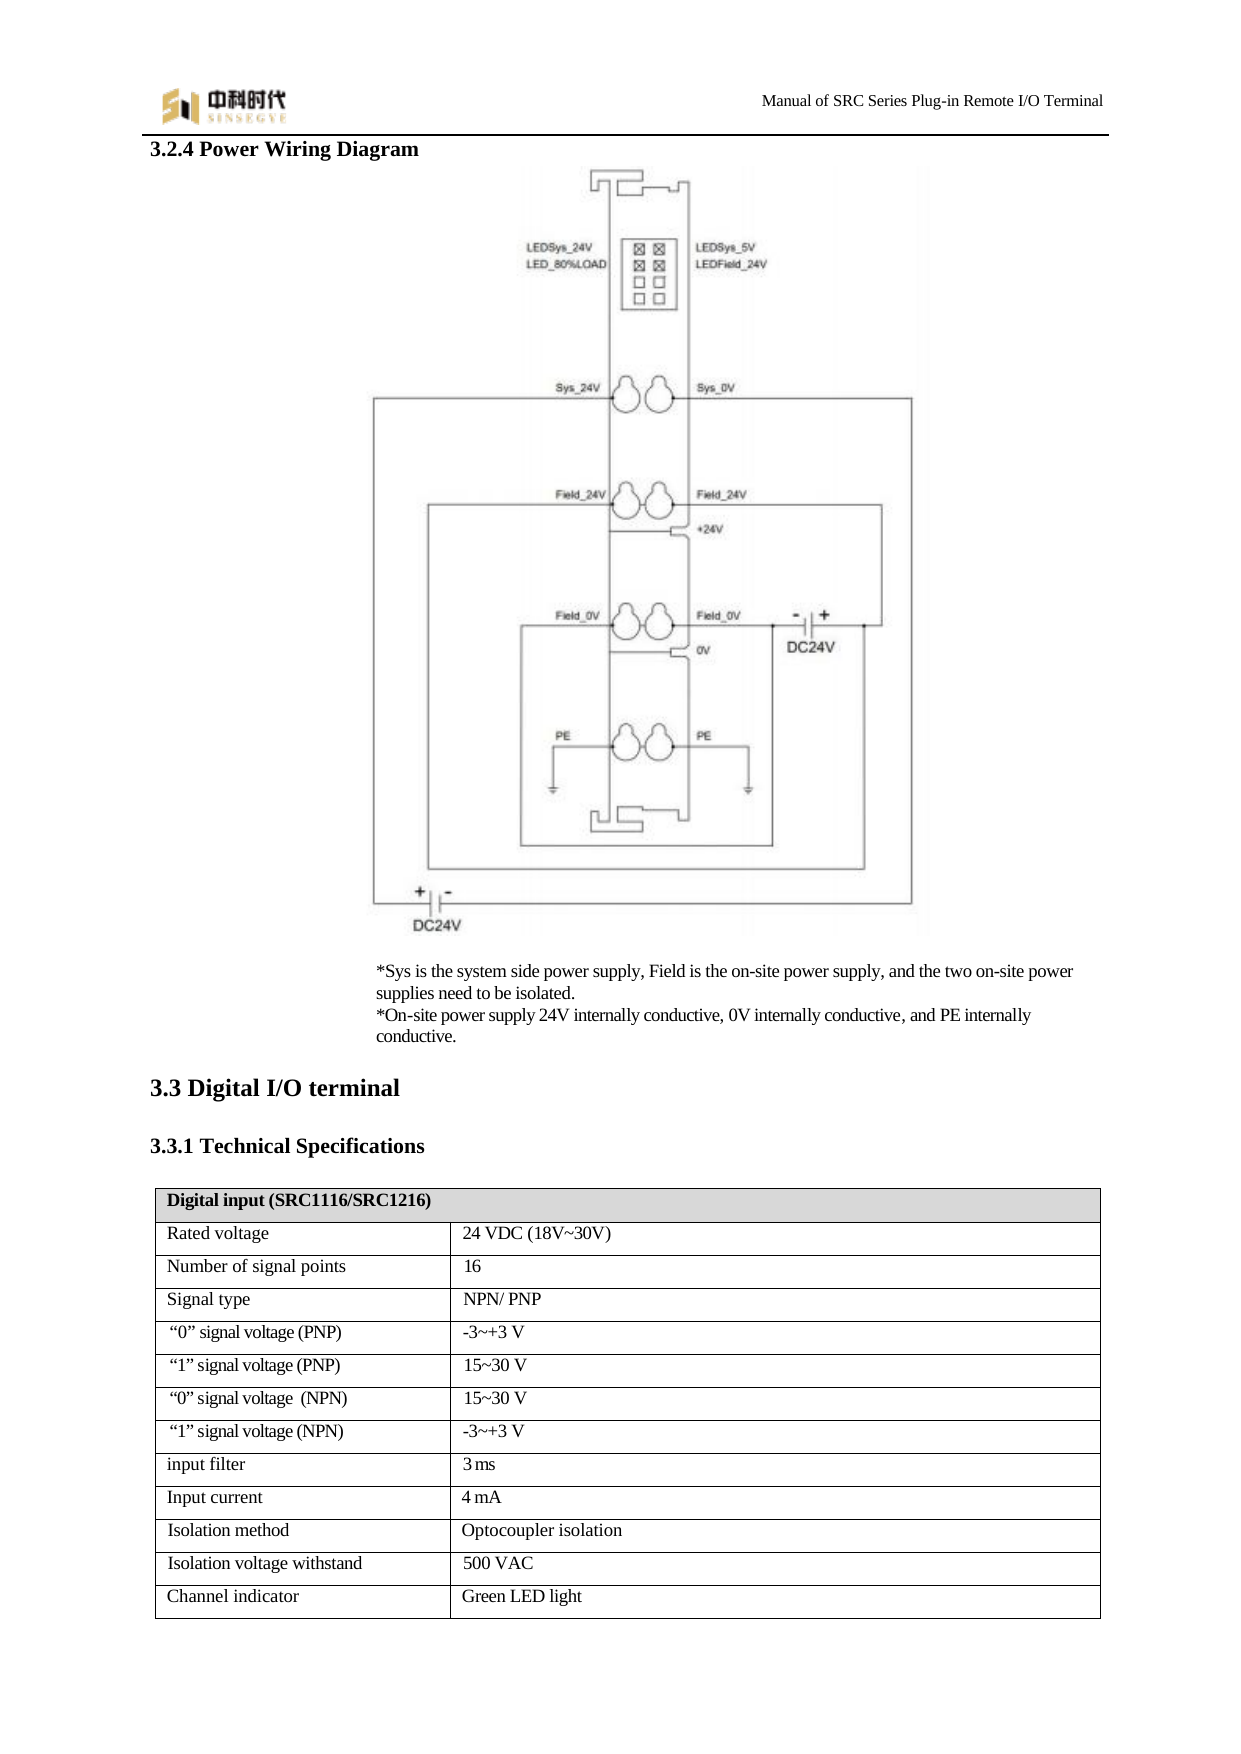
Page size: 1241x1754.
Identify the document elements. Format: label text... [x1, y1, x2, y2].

table_cell 16 [451, 1256, 1100, 1287]
table_cell Signal type [156, 1289, 450, 1321]
table_header Digital input (SRC1116/SRC1216) [156, 1189, 1100, 1222]
table_cell Isolation method [156, 1520, 450, 1552]
table_cell “1” signal voltage (NPN) [156, 1421, 450, 1453]
table_cell Rated voltage [156, 1223, 450, 1254]
table_cell Optocoupler isolation [451, 1520, 1100, 1552]
table_cell 500 VAC [451, 1553, 1100, 1585]
table_cell 3 ms [451, 1454, 1100, 1486]
picture [162, 88, 287, 125]
subtitle 3.2.4 Power Wiring Diagram [150, 136, 1103, 161]
table_cell 24 VDC (18V~30V) [451, 1223, 1100, 1254]
text *Sys is the system side power supply, Field is the on-site power supply, and the two on-site power supplies need to be isolated. [376, 960, 1103, 1003]
table_cell input filter [156, 1454, 450, 1486]
table_cell 4 mA [451, 1487, 1100, 1519]
table_cell Input current [156, 1487, 450, 1519]
subtitle 3.3.1 Technical Specifications [150, 1133, 1103, 1158]
text *On-site power supply 24V internally conductive, 0V internally conductive, and PE internally conductive. [376, 1003, 1103, 1047]
table_cell “0” signal voltage (NPN) [156, 1388, 450, 1419]
table_cell -3~+3 V [451, 1322, 1100, 1353]
table_cell “0” signal voltage (PNP) [156, 1322, 450, 1353]
table_cell Channel indicator [156, 1586, 450, 1618]
table_cell 15~30 V [451, 1388, 1100, 1419]
table_cell Green LED light [451, 1586, 1100, 1618]
table_cell “1” signal voltage (PNP) [156, 1355, 450, 1387]
subtitle 3.3 Digital I/O terminal [150, 1073, 1103, 1102]
table_cell 15~30 V [451, 1355, 1100, 1387]
table_cell Number of signal points [156, 1256, 450, 1287]
table_cell NPN/ PNP [451, 1289, 1100, 1321]
table_cell -3~+3 V [451, 1421, 1100, 1453]
table_cell Isolation voltage withstand [156, 1553, 450, 1585]
picture [342, 166, 933, 936]
